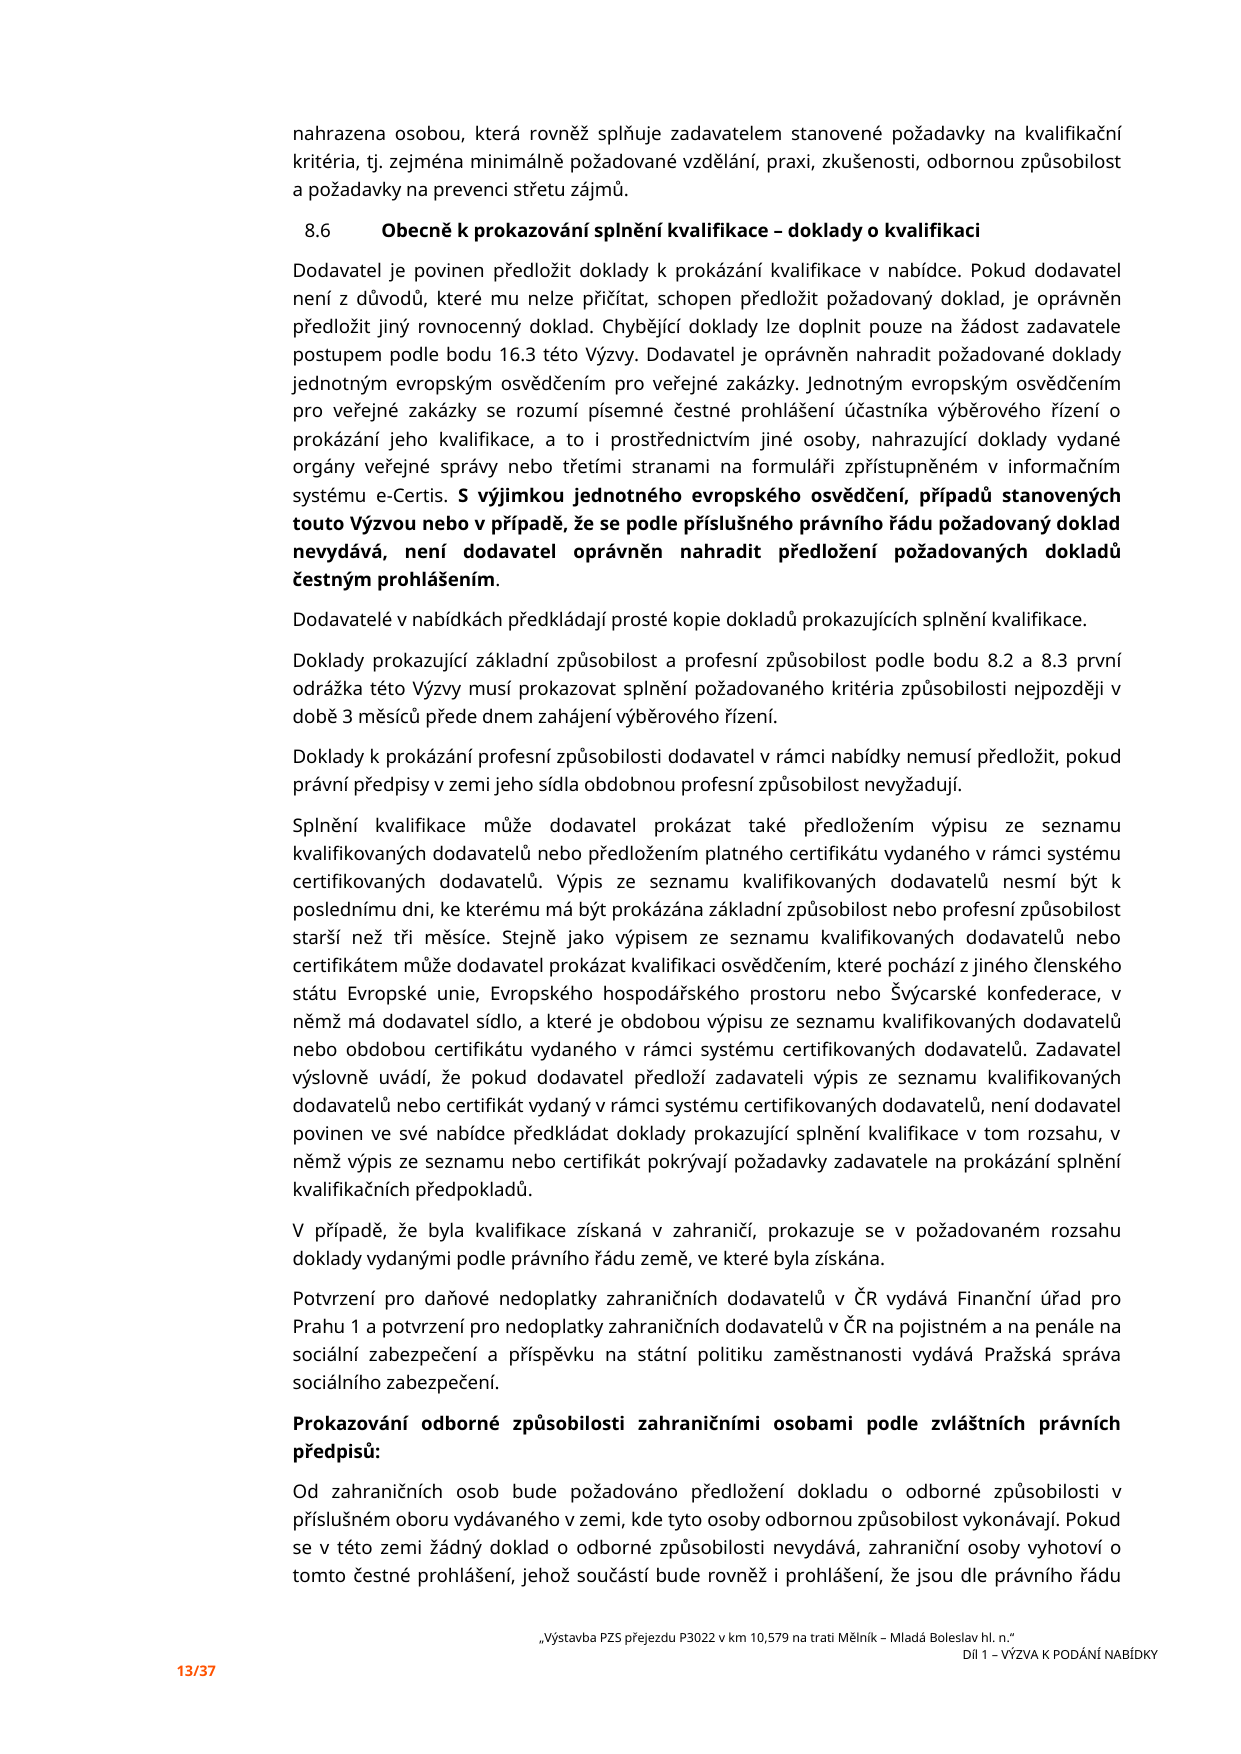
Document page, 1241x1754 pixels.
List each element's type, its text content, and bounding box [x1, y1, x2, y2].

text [292, 121, 1122, 202]
text Dodavatelé v nabídkách předkládají prosté kopie dokladů prokazujících splnění kvalifikace. [292, 606, 1122, 632]
text V případě, že byla kvalifikace získaná v zahraničí, prokazuje se v požadovaném rozsahu doklady vydanými podle právního řádu země, ve které byla získána. [292, 1217, 1122, 1270]
text Doklady k prokázání profesní způsobilosti dodavatel v rámci nabídky nemusí předložit, pokud právní předpisy v zemi jeho sídla obdobnou profesní způsobilost nevyžadují. [292, 743, 1122, 797]
text Obecně k prokazování splnění kvalifikace – doklady o kvalifikaci [304, 217, 1122, 243]
text Prokazování odborné způsobilosti zahraničními osobami podle zvláštních právních předpisů: [292, 1410, 1122, 1463]
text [292, 1478, 1122, 1588]
text Dodavatel je povinen předložit doklady k prokázání kvalifikace v nabídce. Pokud dodavatel není z důvodů, které mu nelze přičítat, schopen předložit požadovaný doklad, je oprávněn předložit jiný rovnocenný doklad. Chybějící doklady lze doplnit pouze na žádost zadavatele postupem podle bodu 16.3 této Výzvy. Dodavatel je oprávněn nahradit požadované doklady jednotným evropským osvědčením pro veřejné zakázky. Jednotným evropským osvědčením pro veřejné zakázky se rozumí písemné čestné prohlášení účastníka výběrového řízení o prokázání jeho kvalifikace, a to i prostřednictvím jiné osoby, nahrazující doklady vydané orgány veřejné správy nebo třetími stranami na formuláři zpřístupněném v informačním systému e-Certis. S výjimkou jednotného evropského osvědčení, případů stanovených touto Výzvou nebo v případě, že se podle příslušného právního řádu požadovaný doklad nevydává, není dodavatel oprávněn nahradit předložení požadovaných dokladů čestným prohlášením. [292, 258, 1122, 591]
text Potvrzení pro daňové nedoplatky zahraničních dodavatelů v ČR vydává Finanční úřad pro Prahu 1 a potvrzení pro nedoplatky zahraničních dodavatelů v ČR na pojistném a na penále na sociální zabezpečení a příspěvku na státní politiku zaměstnanosti vydává Pražská správa sociálního zabezpečení. [292, 1285, 1122, 1395]
text Doklady prokazující základní způsobilost a profesní způsobilost podle bodu 8.2 a 8.3 první odrážka této Výzvy musí prokazovat splnění požadovaného kritéria způsobilosti nejpozději v době 3 měsíců přede dnem zahájení výběrového řízení. [292, 647, 1122, 728]
text Splnění kvalifikace může dodavatel prokázat také předložením výpisu ze seznamu kvalifikovaných dodavatelů nebo předložením platného certifikátu vydaného v rámci systému certifikovaných dodavatelů. Výpis ze seznamu kvalifikovaných dodavatelů nesmí být k poslednímu dni, ke kterému má být prokázána základní způsobilost nebo profesní způsobilost starší než tři měsíce. Stejně jako výpisem ze seznamu kvalifikovaných dodavatelů nebo certifikátem může dodavatel prokázat kvalifikaci osvědčením, které pochází z jiného členského státu Evropské unie, Evropského hospodářského prostoru nebo Švýcarské konfederace, v němž má dodavatel sídlo, a které je obdobou výpisu ze seznamu kvalifikovaných dodavatelů nebo obdobou certifikátu vydaného v rámci systému certifikovaných dodavatelů. Zadavatel výslovně uvádí, že pokud dodavatel předloží zadavateli výpis ze seznamu kvalifikovaných dodavatelů nebo certifikát vydaný v rámci systému certifikovaných dodavatelů, není dodavatel povinen ve své nabídce předkládat doklady prokazující splnění kvalifikace v tom rozsahu, v němž výpis ze seznamu nebo certifikát pokrývají požadavky zadavatele na prokázání splnění kvalifikačních předpokladů. [292, 812, 1122, 1202]
